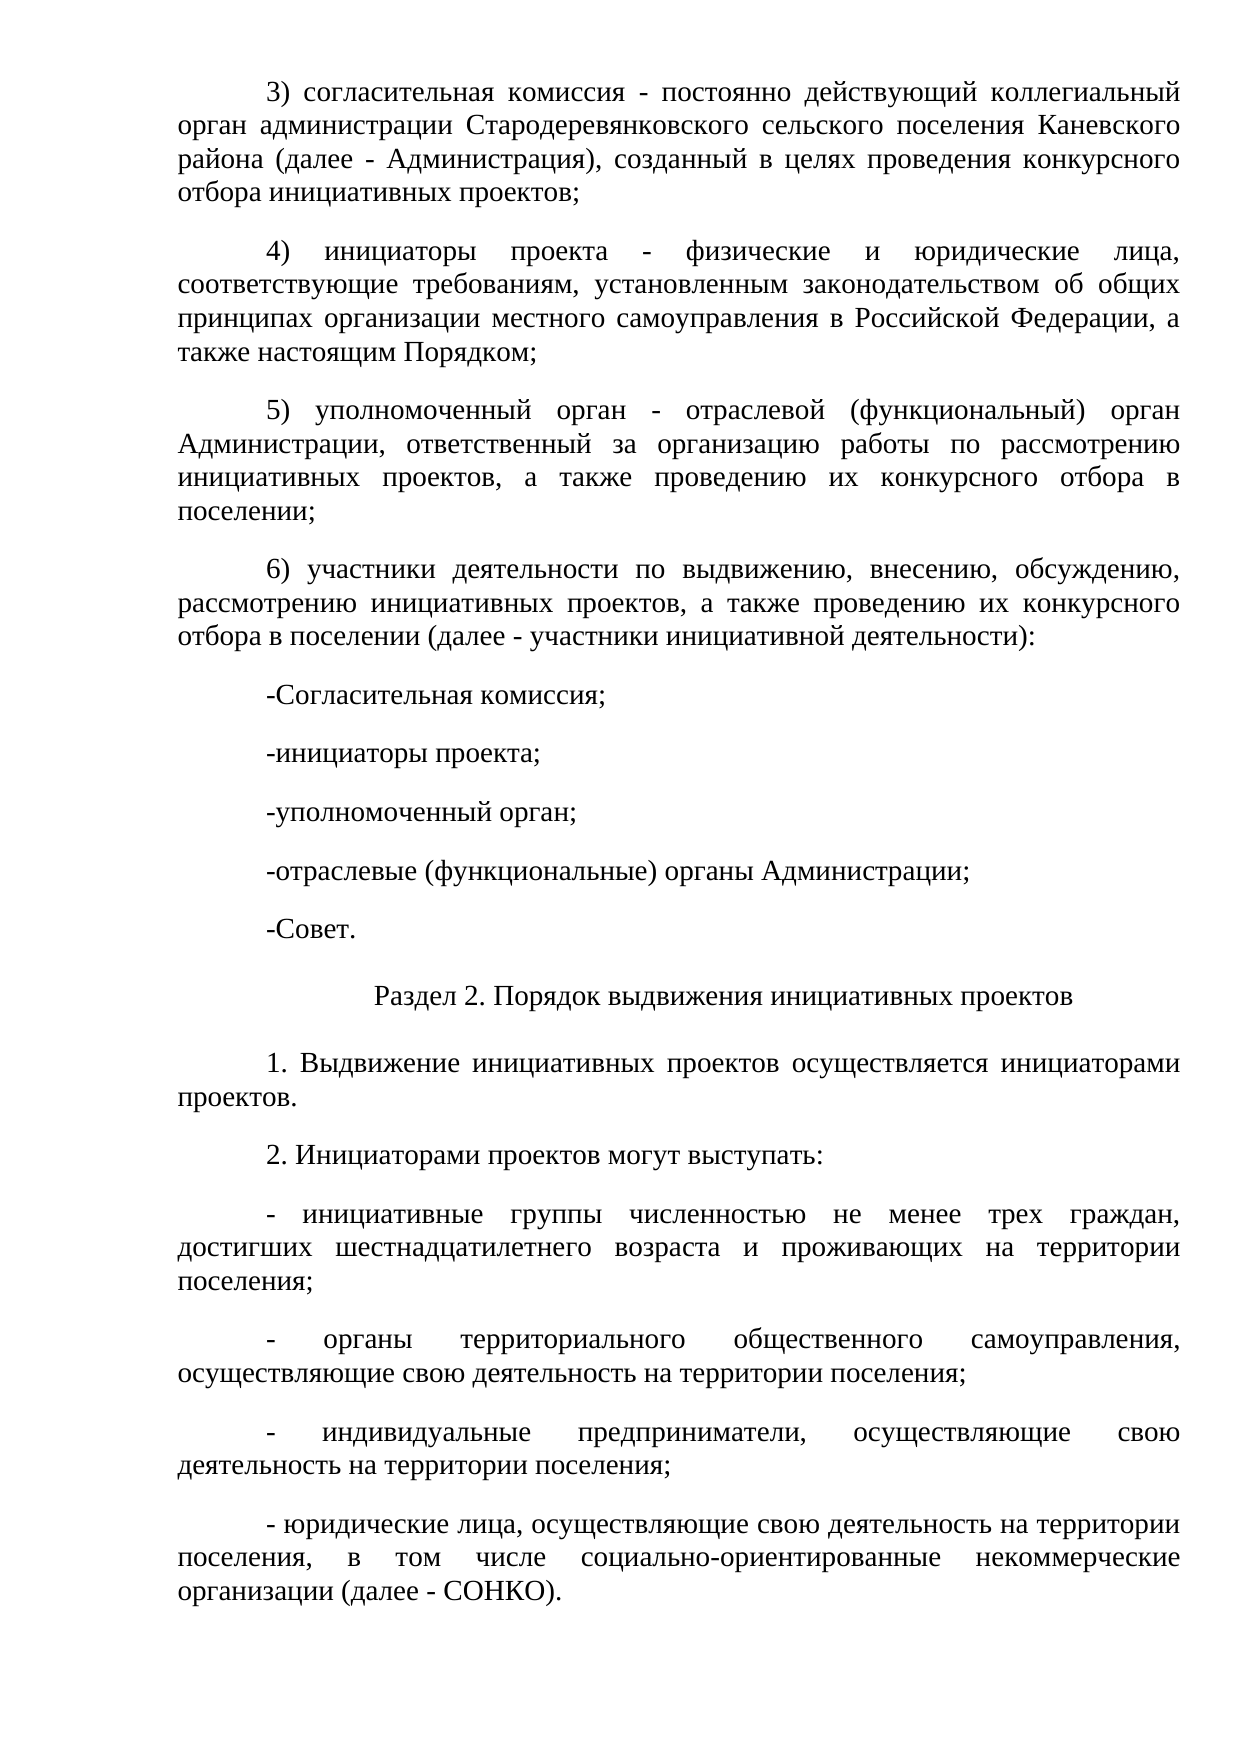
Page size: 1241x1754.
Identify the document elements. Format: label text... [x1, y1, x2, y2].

text - органы территориального общественного самоуправления, осуществляющие свою деятельность на территории поселения; [177, 1322, 1181, 1389]
text 1. Выдвижение инициативных проектов осуществляется инициаторами проектов. [177, 1045, 1181, 1112]
text -инициаторы проекта; [177, 736, 1181, 769]
text - индивидуальные предприниматели, осуществляющие свою деятельность на территории поселения; [177, 1414, 1181, 1481]
text 2. Инициаторами проектов могут выступать: [177, 1137, 1181, 1171]
text Раздел 2. Порядок выдвижения инициативных проектов [177, 978, 1181, 1012]
text -Согласительная комиссия; [177, 677, 1181, 711]
text 3) согласительная комиссия - постоянно действующий коллегиальный орган администрации Стародеревянковского сельского поселения Каневского района (далее - Администрация), созданный в целях проведения конкурсного отбора инициативных проектов; [177, 74, 1181, 208]
text 6) участники деятельности по выдвижению, внесению, обсуждению, рассмотрению инициативных проектов, а также проведению их конкурсного отбора в поселении (далее - участники инициативной деятельности): [177, 551, 1181, 652]
text 5) уполномоченный орган - отраслевой (функциональный) орган Администрации, ответственный за организацию работы по рассмотрению инициативных проектов, а также проведению их конкурсного отбора в поселении; [177, 392, 1181, 526]
text -уполномоченный орган; [177, 794, 1181, 828]
text - инициативные группы численностью не менее трех граждан, достигших шестнадцатилетнего возраста и проживающих на территории поселения; [177, 1196, 1181, 1297]
text -Совет. [177, 911, 1181, 945]
text - юридические лица, осуществляющие свою деятельность на территории поселения, в том числе социально-ориентированные некоммерческие организации (далее - СОНКО). [177, 1506, 1181, 1606]
text 4) инициаторы проекта - физические и юридические лица, соответствующие требованиям, установленным законодательством об общих принципах организации местного самоуправления в Российской Федерации, а также настоящим Порядком; [177, 233, 1181, 367]
text -отраслевые (функциональные) органы Администрации; [177, 853, 1181, 886]
